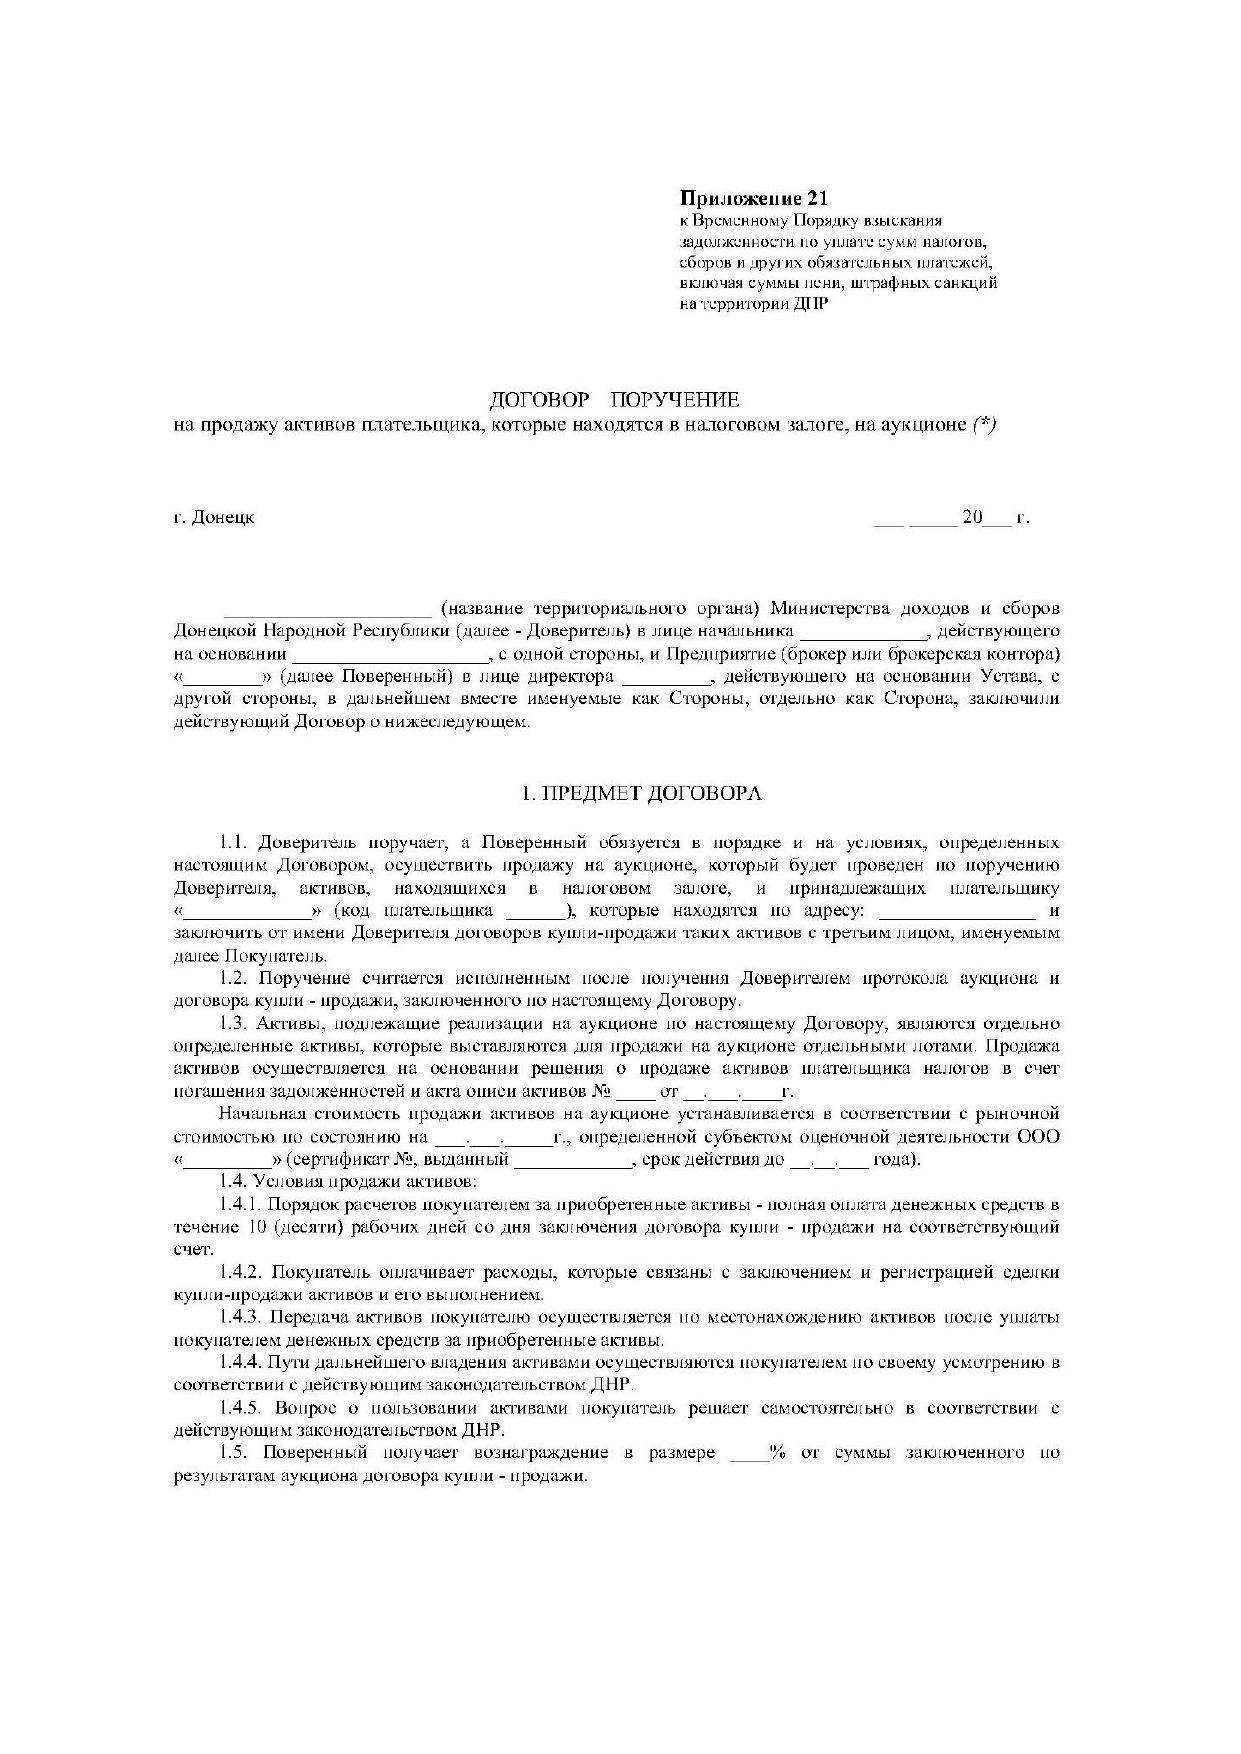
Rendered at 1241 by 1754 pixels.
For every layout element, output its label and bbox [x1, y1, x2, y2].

picture [132, 141, 1108, 1540]
